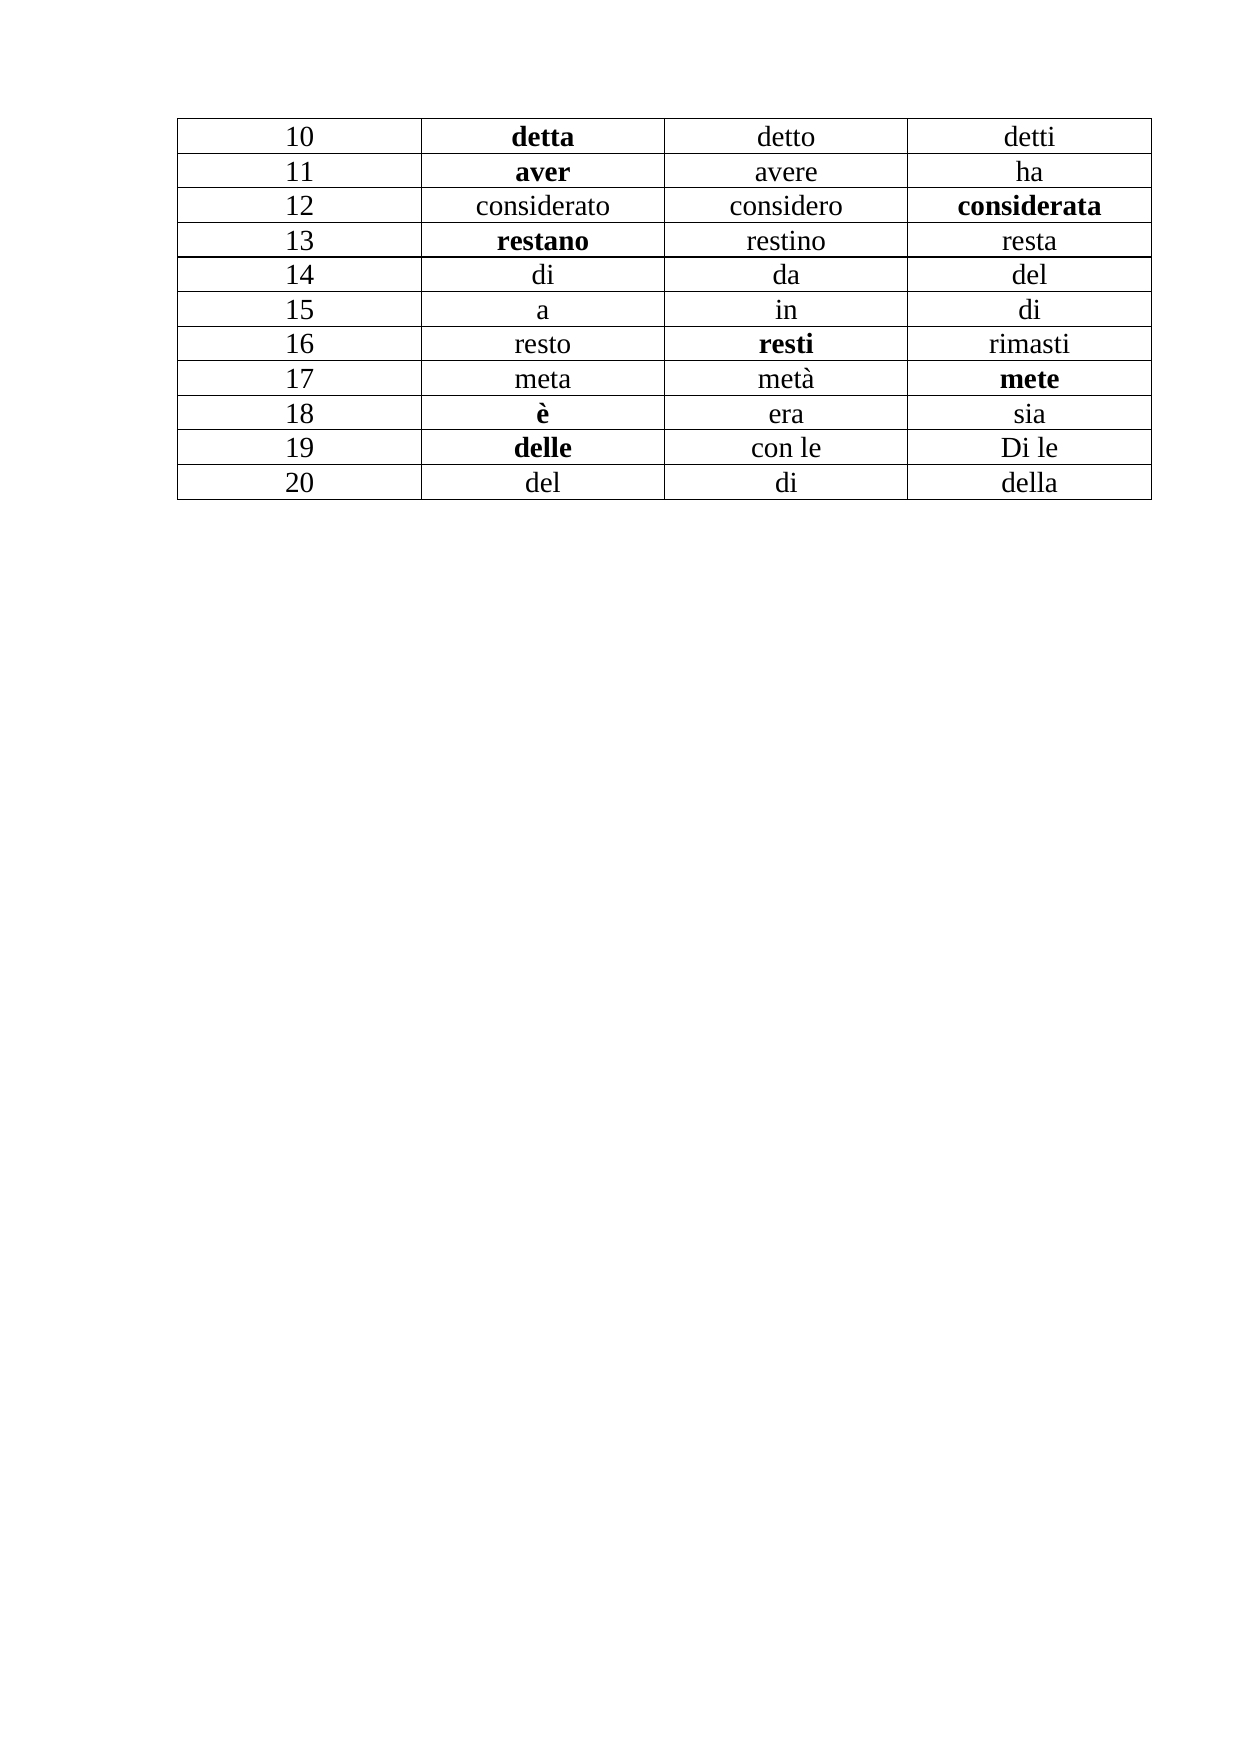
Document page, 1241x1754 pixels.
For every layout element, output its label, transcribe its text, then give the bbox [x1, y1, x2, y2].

table_cell resti [665, 327, 907, 360]
table_cell del [908, 258, 1151, 291]
table_cell considero [665, 188, 907, 222]
table_cell restano [422, 223, 664, 256]
table_cell considerato [422, 188, 664, 222]
table_cell 16 [178, 327, 421, 360]
table_cell 12 [178, 188, 421, 222]
table_cell ha [908, 154, 1151, 187]
table_cell mete [908, 361, 1151, 395]
table_cell avere [665, 154, 907, 187]
table_cell 10 [178, 119, 421, 153]
table_cell 11 [178, 154, 421, 187]
table_cell detti [908, 119, 1151, 153]
table_cell resto [422, 327, 664, 360]
table_cell 18 [178, 396, 421, 429]
table_cell 17 [178, 361, 421, 395]
table_cell restino [665, 223, 907, 256]
table_cell sia [908, 396, 1151, 429]
table_cell 19 [178, 430, 421, 464]
table_cell di [665, 465, 907, 498]
table_cell 13 [178, 223, 421, 256]
table_cell 14 [178, 258, 421, 291]
table_cell detta [422, 119, 664, 153]
table_cell Di le [908, 430, 1151, 464]
table_cell da [665, 258, 907, 291]
table_cell del [422, 465, 664, 498]
table_cell 15 [178, 292, 421, 326]
table_cell resta [908, 223, 1151, 256]
table_cell della [908, 465, 1151, 498]
table_cell di [422, 258, 664, 291]
table_cell con le [665, 430, 907, 464]
table_cell è [422, 396, 664, 429]
table_cell rimasti [908, 327, 1151, 360]
table_cell 20 [178, 465, 421, 498]
table_cell meta [422, 361, 664, 395]
table_cell di [908, 292, 1151, 326]
table_cell detto [665, 119, 907, 153]
table_cell in [665, 292, 907, 326]
table_cell aver [422, 154, 664, 187]
table_cell delle [422, 430, 664, 464]
table_cell metà [665, 361, 907, 395]
table_cell considerata [908, 188, 1151, 222]
table_cell era [665, 396, 907, 429]
table_cell a [422, 292, 664, 326]
